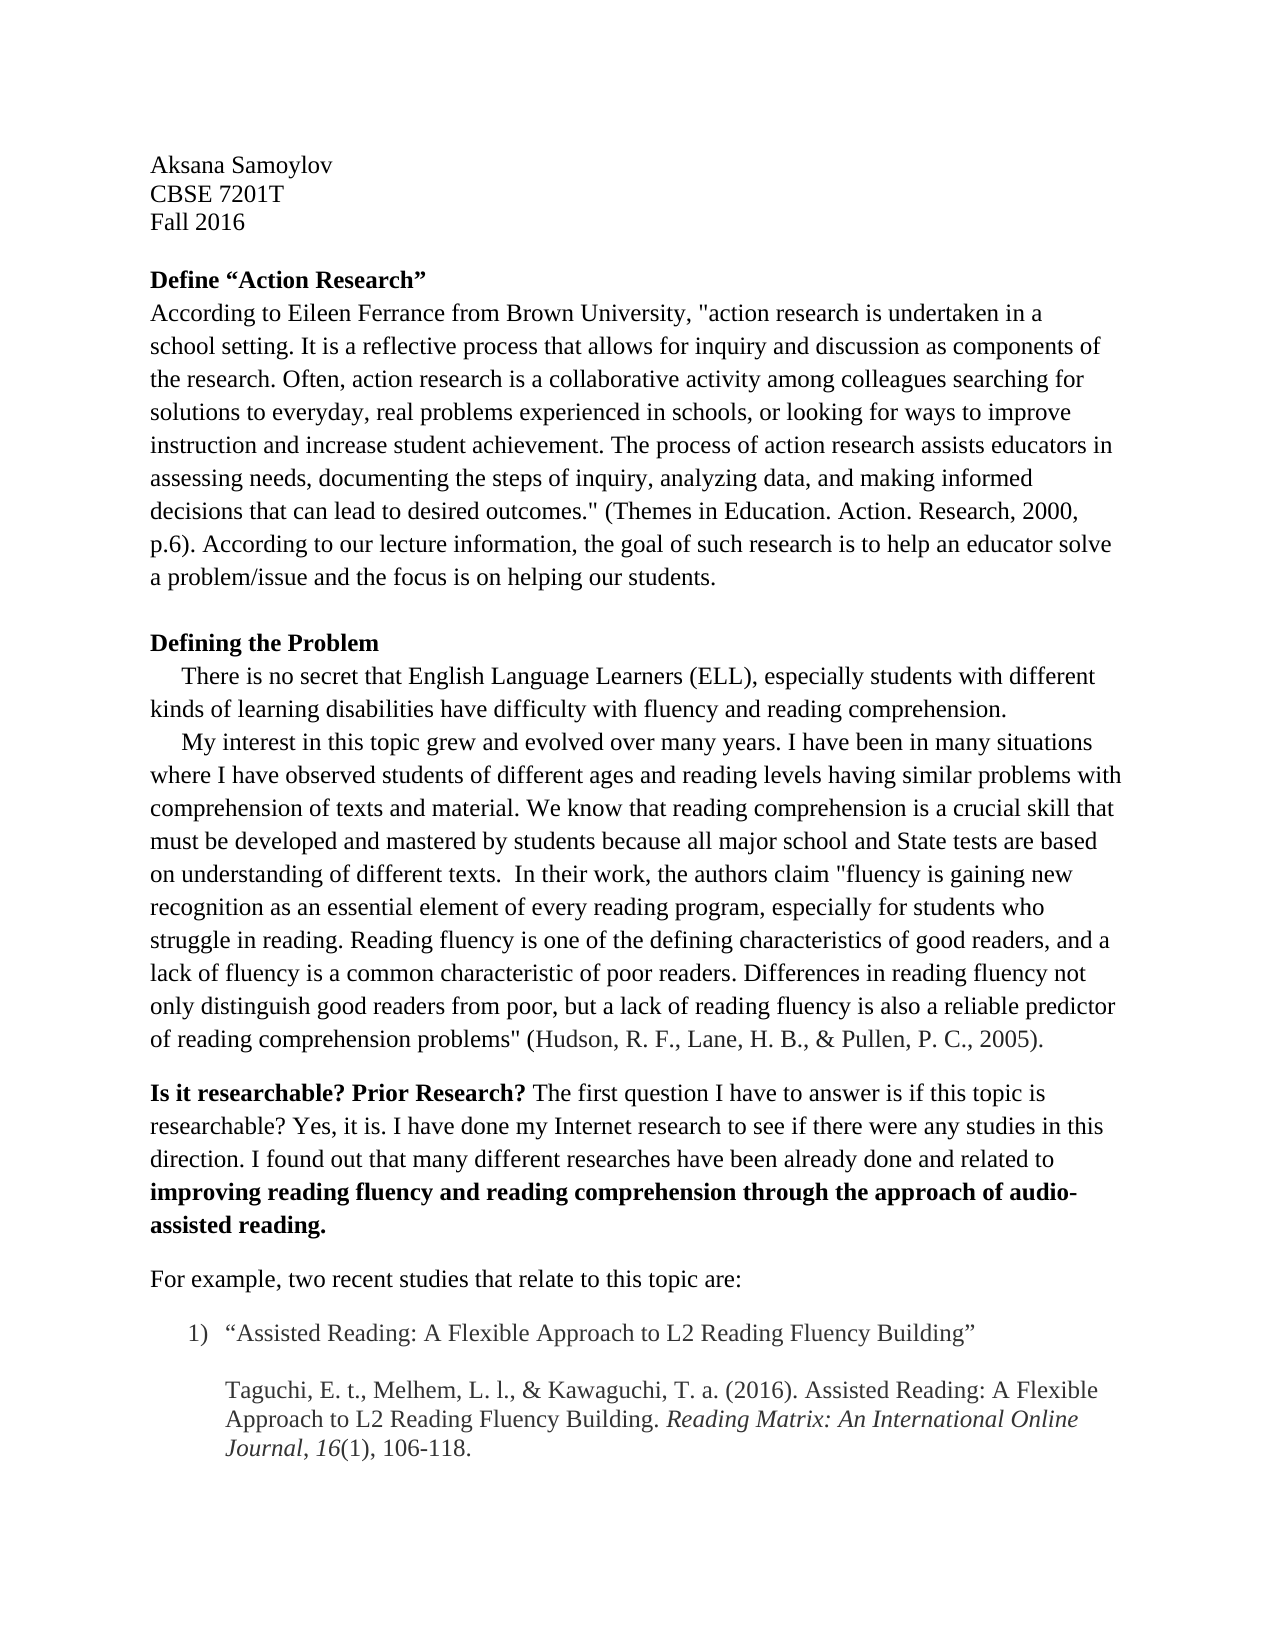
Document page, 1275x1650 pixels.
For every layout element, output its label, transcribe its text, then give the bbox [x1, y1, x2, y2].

list There is no secret that English Language Learners (ELL), especially students with different kinds of learning disabilities have difficulty with fluency and reading comprehension. [150, 661, 1125, 723]
text For example, two recent studies that relate to this topic are: [150, 1264, 1125, 1293]
text Fall 2016 [150, 207, 1125, 236]
text Aksana Samoylov [150, 150, 1125, 179]
list Define “Action Research” [150, 265, 1125, 294]
list school setting. It is a reflective process that allows for inquiry and discussion as components of the research. Often, action research is a collaborative activity among colleagues searching for solutions to everyday, real problems experienced in schools, or looking for ways to improve instruction and increase student achievement. The process of action research assists educators in assessing needs, documenting the steps of inquiry, analyzing data, and making informed decisions that can lead to desired outcomes." (Themes in Education. Action. Research, 2000, p.6). According to our lecture information, the goal of such research is to help an educator solve a problem/issue and the focus is on helping our students. [150, 331, 1125, 591]
list Taguchi, E. t., Melhem, L. l., & Kawaguchi, T. a. (2016). Assisted Reading: A Flexible Approach to L2 Reading Fluency Building. Reading Matrix: An International Online Journal, 16(1), 106-118. [225, 1376, 1125, 1462]
list My interest in this topic grew and evolved over many years. I have been in many situations where I have observed students of different ages and reading levels having similar problems with comprehension of texts and material. We know that reading comprehension is a crucial skill that must be developed and mastered by students because all major school and State tests are based on understanding of different texts. In their work, the authors claim "fluency is gaining new recognition as an essential element of every reading program, especially for students who struggle in reading. Reading fluency is one of the defining characteristics of good readers, and a lack of fluency is a common characteristic of poor readers. Differences in reading fluency not only distinguish good readers from poor, but a lack of reading fluency is also a reliable predictor of reading comprehension problems" (Hudson, R. F., Lane, H. B., & Pullen, P. C., 2005). [150, 727, 1125, 1053]
list According to Eileen Ferrance from Brown University, "action research is undertaken in a [150, 298, 1125, 327]
list Defining the Problem [150, 628, 1125, 657]
text Is it researchable? Prior Research? The first question I have to answer is if this topic is researchable? Yes, it is. I have done my Internet research to see if there were any studies in this direction. I found out that many different researches have been already done and related to improving reading fluency and reading comprehension through the approach of audio-assisted reading. [150, 1078, 1125, 1239]
list “Assisted Reading: A Flexible Approach to L2 Reading Fluency Building” [187, 1318, 1125, 1347]
text CBSE 7201T [150, 179, 1125, 207]
